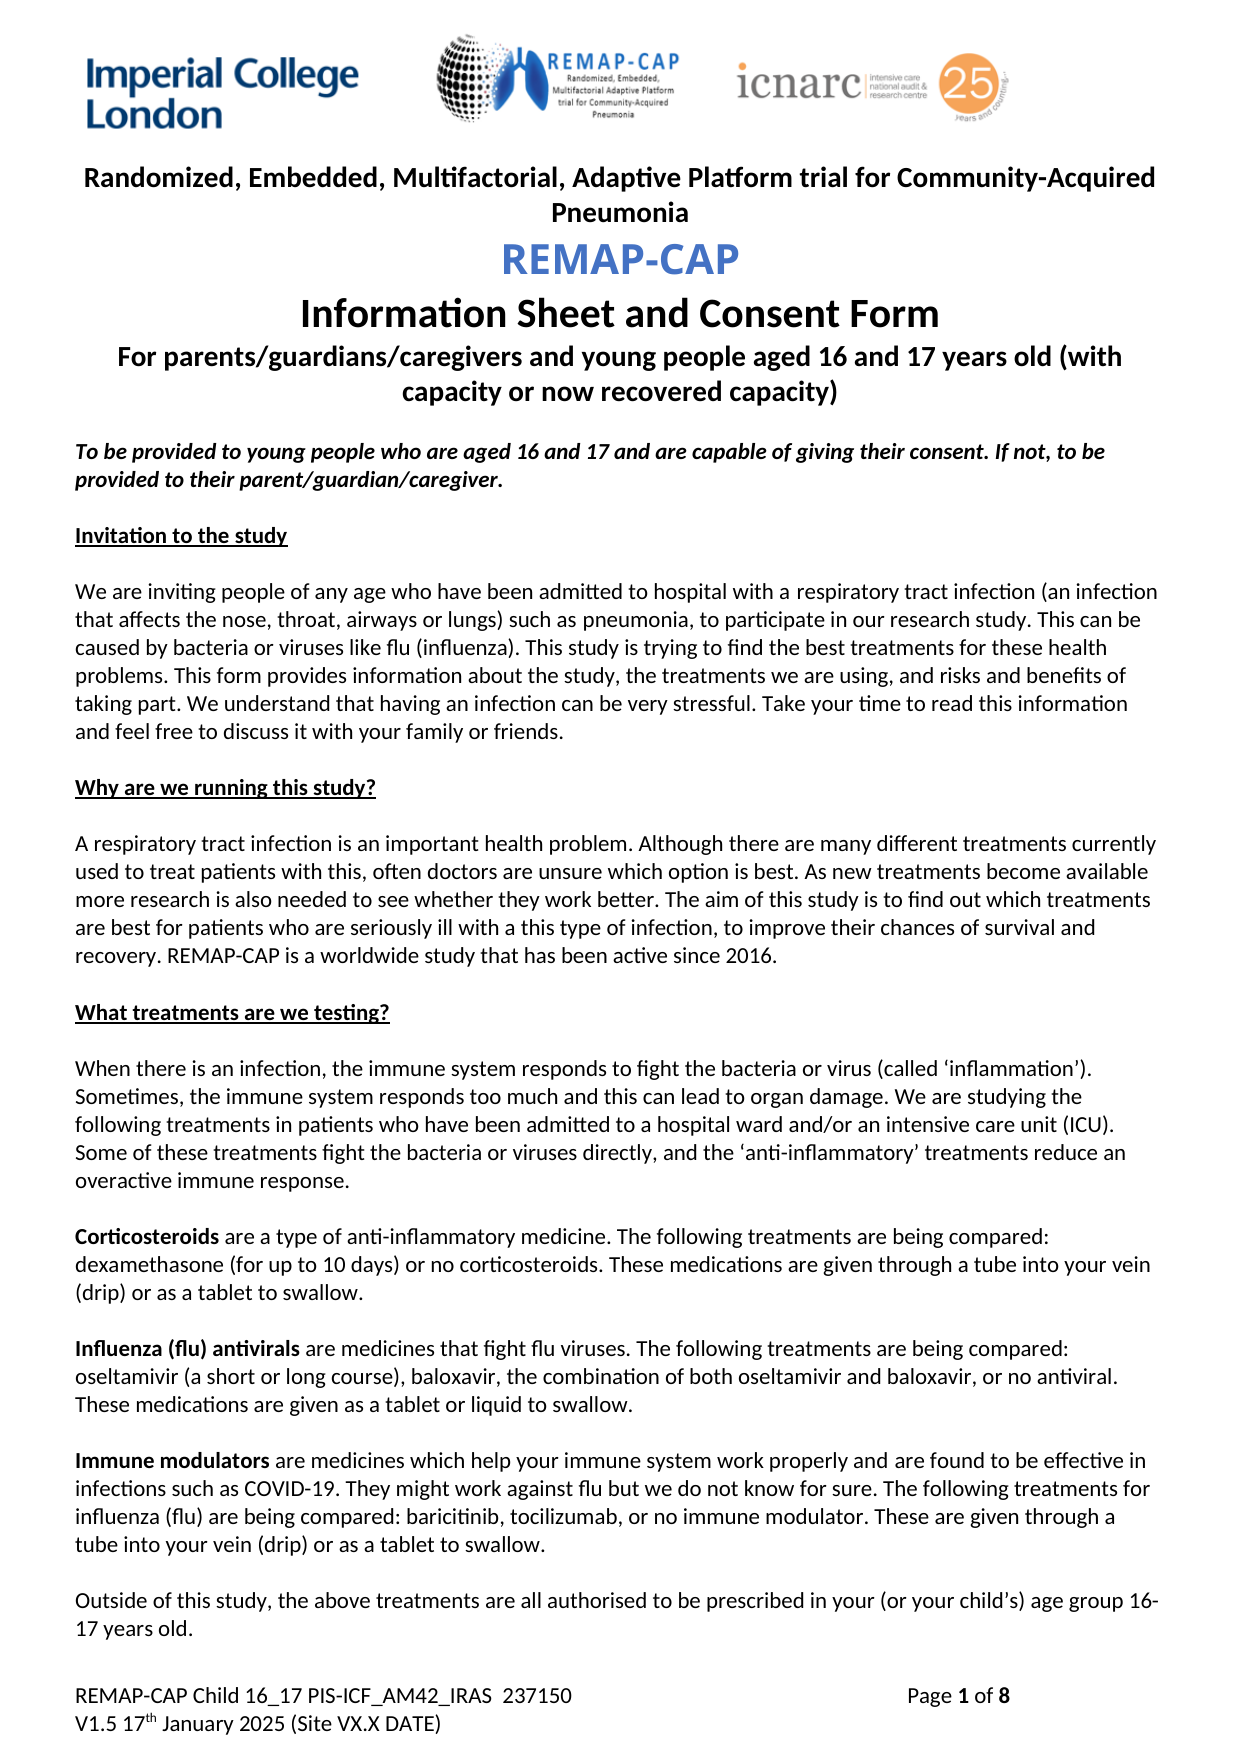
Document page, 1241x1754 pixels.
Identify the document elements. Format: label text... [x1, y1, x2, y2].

text Outside of this study, the above treatments are all authorised to be prescribed in your (or your child’s) age group 16-17 years old. [75, 1586, 1165, 1642]
text Invitation to the study [75, 521, 1165, 549]
text A respiratory tract infection is an important health problem. Although there are many different treatments currently used to treat patients with this, often doctors are unsure which option is best. As new treatments become available more research is also needed to see whether they work better. The aim of this study is to find out which treatments are best for patients who are seriously ill with a this type of infection, to improve their chances of survival and recovery. REMAP-CAP is a worldwide study that has been active since 2016. [75, 829, 1165, 969]
text Information Sheet and Consent Form [75, 287, 1165, 338]
text We are inviting people of any age who have been admitted to hospital with a respiratory tract infection (an infection that affects the nose, throat, airways or lungs) such as pneumonia, to participate in our research study. This can be caused by bacteria or viruses like flu (influenza). This study is trying to find the best treatments for these health problems. This form provides information about the study, the treatments we are using, and risks and benefits of taking part. We understand that having an infection can be very stressful. Take your time to read this information and feel free to discuss it with your family or friends. [75, 577, 1165, 745]
picture [75, 29, 1045, 159]
text When there is an infection, the immune system responds to fight the bacteria or virus (called ‘inflammation’). Sometimes, the immune system responds too much and this can lead to organ damage. We are studying the following treatments in patients who have been admitted to a hospital ward and/or an intensive care unit (ICU). Some of these treatments fight the bacteria or viruses directly, and the ‘anti-inflammatory’ treatments reduce an overactive immune response. [75, 1054, 1165, 1194]
text Influenza (flu) antivirals are medicines that fight flu viruses. The following treatments are being compared: oseltamivir (a short or long course), baloxavir, the combination of both oseltamivir and baloxavir, or no antiviral. These medications are given as a tablet or liquid to swallow. [75, 1334, 1165, 1418]
text Immune modulators are medicines which help your immune system work properly and are found to be effective in infections such as COVID-19. They might work against flu but we do not know for sure. The following treatments for influenza (flu) are being compared: baricitinib, tocilizumab, or no immune modulator. These are given through a tube into your vein (drip) or as a tablet to swallow. [75, 1446, 1165, 1558]
text Corticosteroids are a type of anti-inflammatory medicine. The following treatments are being compared: dexamethasone (for up to 10 days) or no corticosteroids. These medications are given through a tube into your vein (drip) or as a tablet to swallow. [75, 1222, 1165, 1306]
text REMAP-CAP [75, 230, 1165, 287]
text Why are we running this study? [75, 773, 1165, 801]
text To be provided to young people who are aged 16 and 17 and are capable of giving their consent. If not, to be provided to their parent/guardian/caregiver. [75, 437, 1165, 493]
text For parents/guardians/caregivers and young people aged 16 and 17 years old (with capacity or now recovered capacity) [75, 338, 1165, 409]
text What treatments are we testing? [75, 998, 1165, 1026]
